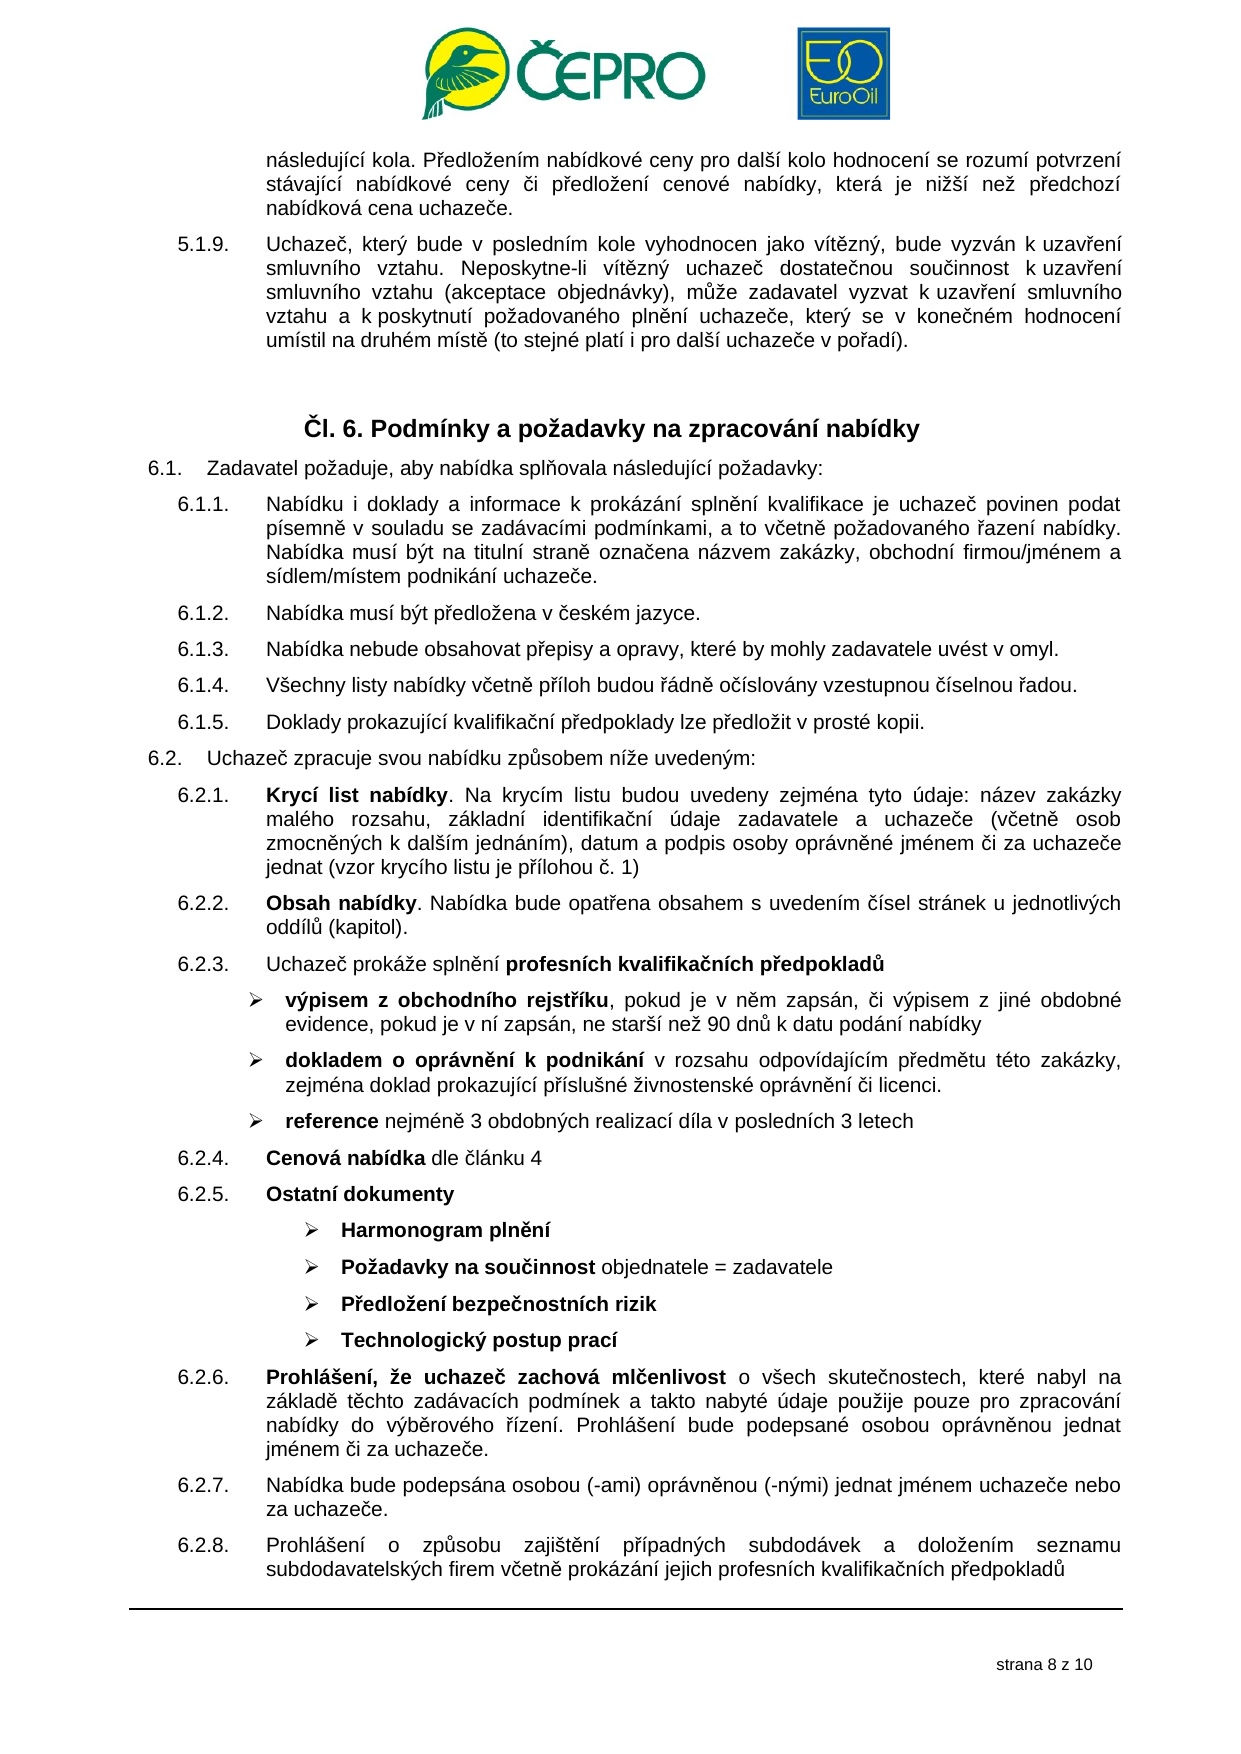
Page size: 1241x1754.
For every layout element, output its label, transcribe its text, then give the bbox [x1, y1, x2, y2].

list reference nejméně 3 obdobných realizací díla v posledních 3 letech [248, 1109, 1122, 1133]
text Krycí list nabídky. Na krycím listu budou uvedeny zejména tyto údaje: název zakázky malého rozsahu, základní identifikační údaje zadavatele a uchazeče (včetně osob zmocněných k dalším jednáním), datum a podpis osoby oprávněné jménem či za uchazeče jednat (vzor krycího listu je přílohou č. 1) [177, 783, 1122, 878]
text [177, 148, 1122, 219]
list Harmonogram plnění [303, 1218, 1122, 1242]
text Uchazeč zpracuje svou nabídku způsobem níže uvedeným: [148, 746, 1122, 770]
text Všechny listy nabídky včetně příloh budou řádně očíslovány vzestupnou číselnou řadou. [177, 673, 1122, 697]
text Nabídka musí být předložena v českém jazyce. [177, 600, 1122, 624]
picture [421, 27, 891, 120]
text Ostatní dokumenty [177, 1182, 1122, 1206]
text Nabídku i doklady a informace k prokázání splnění kvalifikace je uchazeč povinen podat písemně v souladu se zadávacími podmínkami, a to včetně požadovaného řazení nabídky. Nabídka musí být na titulní straně označena názvem zakázky, obchodní firmou/jménem a sídlem/místem podnikání uchazeče. [177, 492, 1122, 588]
text Uchazeč prokáže splnění profesních kvalifikačních předpokladů [177, 951, 1122, 975]
list výpisem z obchodního rejstříku, pokud je v něm zapsán, či výpisem z jiné obdobné evidence, pokud je v ní zapsán, ne starší než 90 dnů k datu podání nabídky [248, 988, 1122, 1036]
text Doklady prokazující kvalifikační předpoklady lze předložit v prosté kopii. [177, 710, 1122, 734]
list Technologický postup prací [303, 1328, 1122, 1352]
text Prohlášení o způsobu zajištění případných subdodávek a doložením seznamu subdodavatelských firem včetně prokázání jejich profesních kvalifikačních předpokladů [177, 1533, 1122, 1581]
list dokladem o oprávnění k podnikání v rozsahu odpovídajícím předmětu této zakázky, zejména doklad prokazující příslušné živnostenské oprávnění či licenci. [248, 1048, 1122, 1096]
text Nabídka bude podepsána osobou (-ami) oprávněnou (-nými) jednat jménem uchazeče nebo za uchazeče. [177, 1473, 1122, 1521]
text Uchazeč, který bude v posledním kole vyhodnocen jako vítězný, bude vyzván k uzavření smluvního vztahu. Neposkytne-li vítězný uchazeč dostatečnou součinnost k uzavření smluvního vztahu (akceptace objednávky), může zadavatel vyzvat k uzavření smluvního vztahu a k poskytnutí požadovaného plnění uchazeče, který se v konečném hodnocení umístil na druhém místě (to stejné platí i pro další uchazeče v pořadí). [177, 232, 1122, 352]
text Podmínky a požadavky na zpracování nabídky [102, 414, 1122, 443]
text Nabídka nebude obsahovat přepisy a opravy, které by mohly zadavatele uvést v omyl. [177, 637, 1122, 661]
text Cenová nabídka dle článku 4 [177, 1145, 1122, 1169]
text Prohlášení, že uchazeč zachová mlčenlivost o všech skutečnostech, které nabyl na základě těchto zadávacích podmínek a takto nabyté údaje použije pouze pro zpracování nabídky do výběrového řízení. Prohlášení bude podepsané osobou oprávněnou jednat jménem či za uchazeče. [177, 1364, 1122, 1460]
list Předložení bezpečnostních rizik [303, 1291, 1122, 1316]
text Zadavatel požaduje, aby nabídka splňovala následující požadavky: [148, 456, 1122, 479]
text Obsah nabídky. Nabídka bude opatřena obsahem s uvedením čísel stránek u jednotlivých oddílů (kapitol). [177, 891, 1122, 939]
list Požadavky na součinnost objednatele = zadavatele [303, 1255, 1122, 1279]
